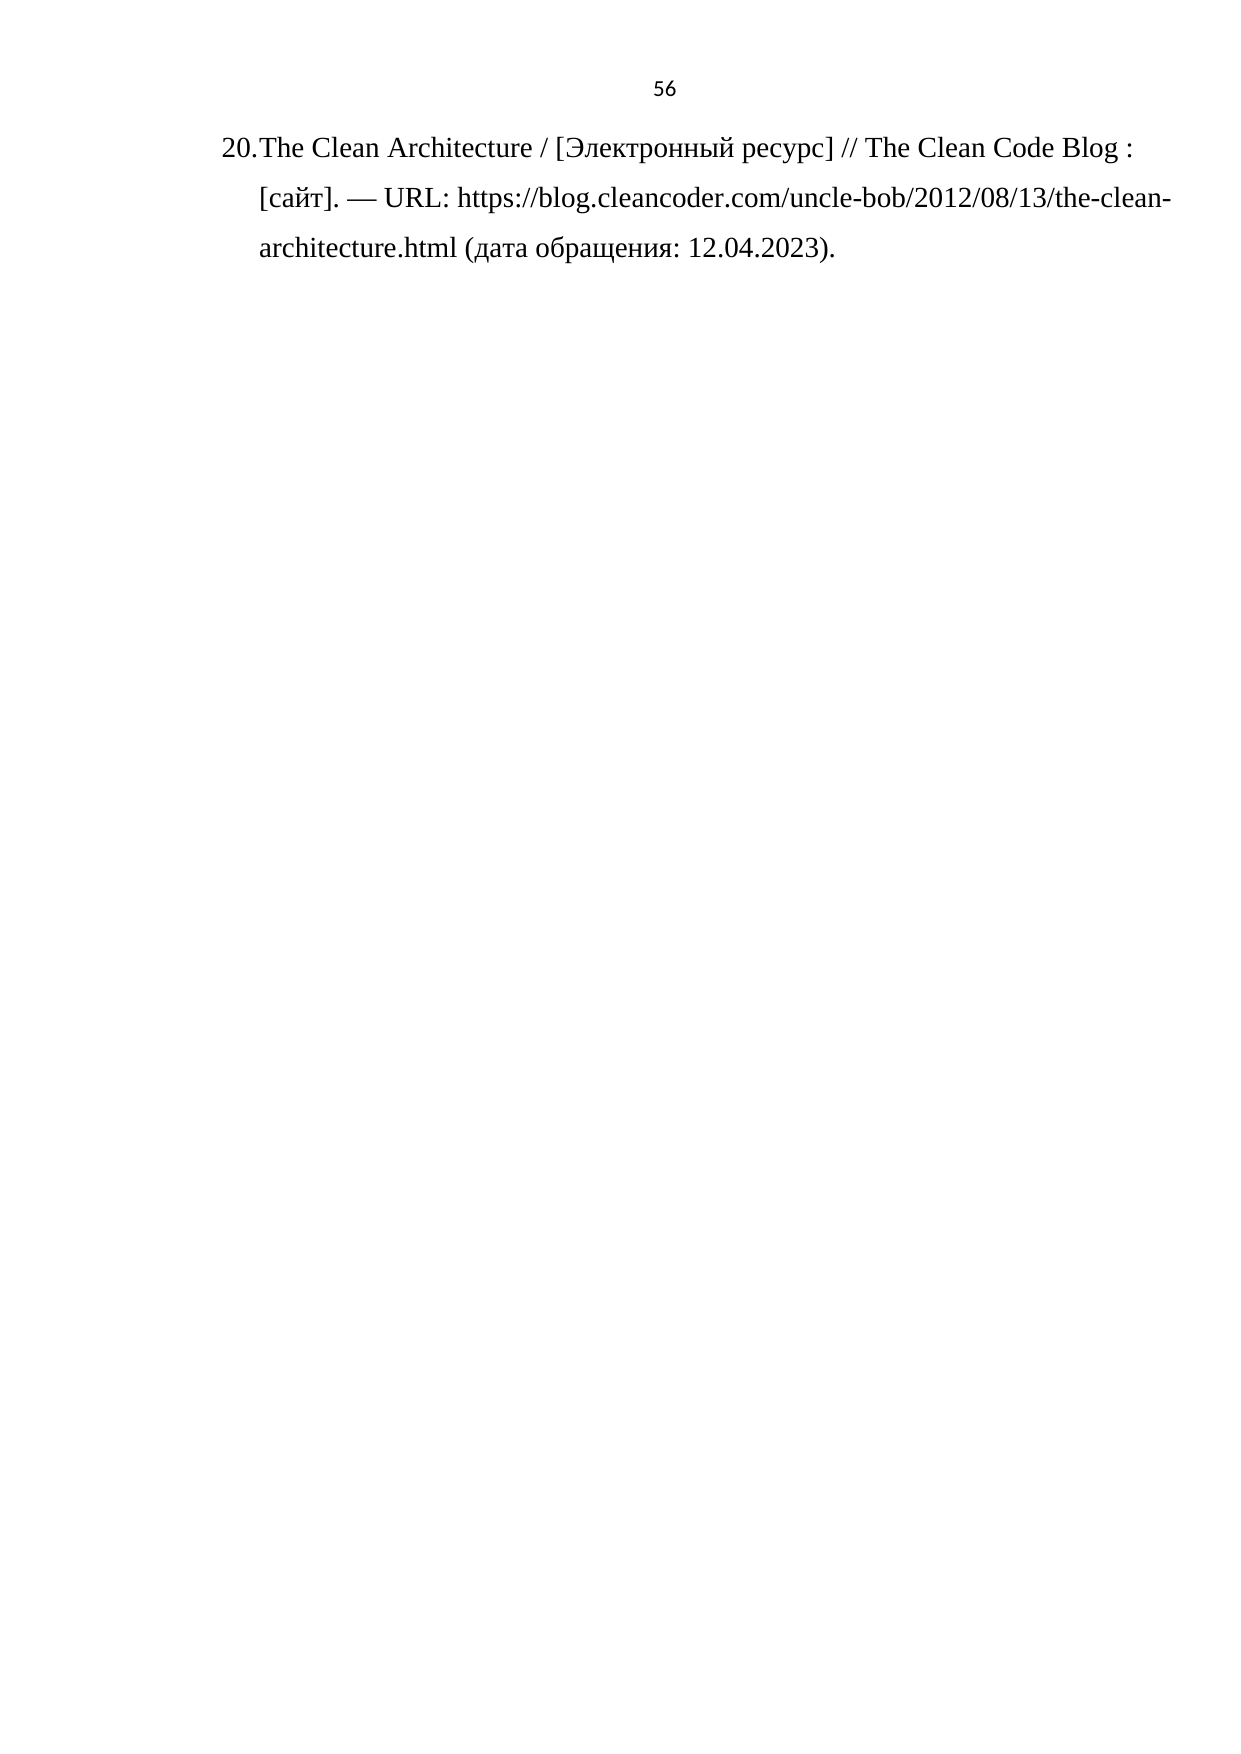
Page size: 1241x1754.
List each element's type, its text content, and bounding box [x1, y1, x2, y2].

list The Clean Architecture / [Электронный ресурс] // The Clean Code Blog : [сайт]. — URL: https://blog.cleancoder.com/uncle-bob/2012/08/13/the-clean-architecture.html (дата обращения: 12.04.2023). [221, 130, 1181, 264]
